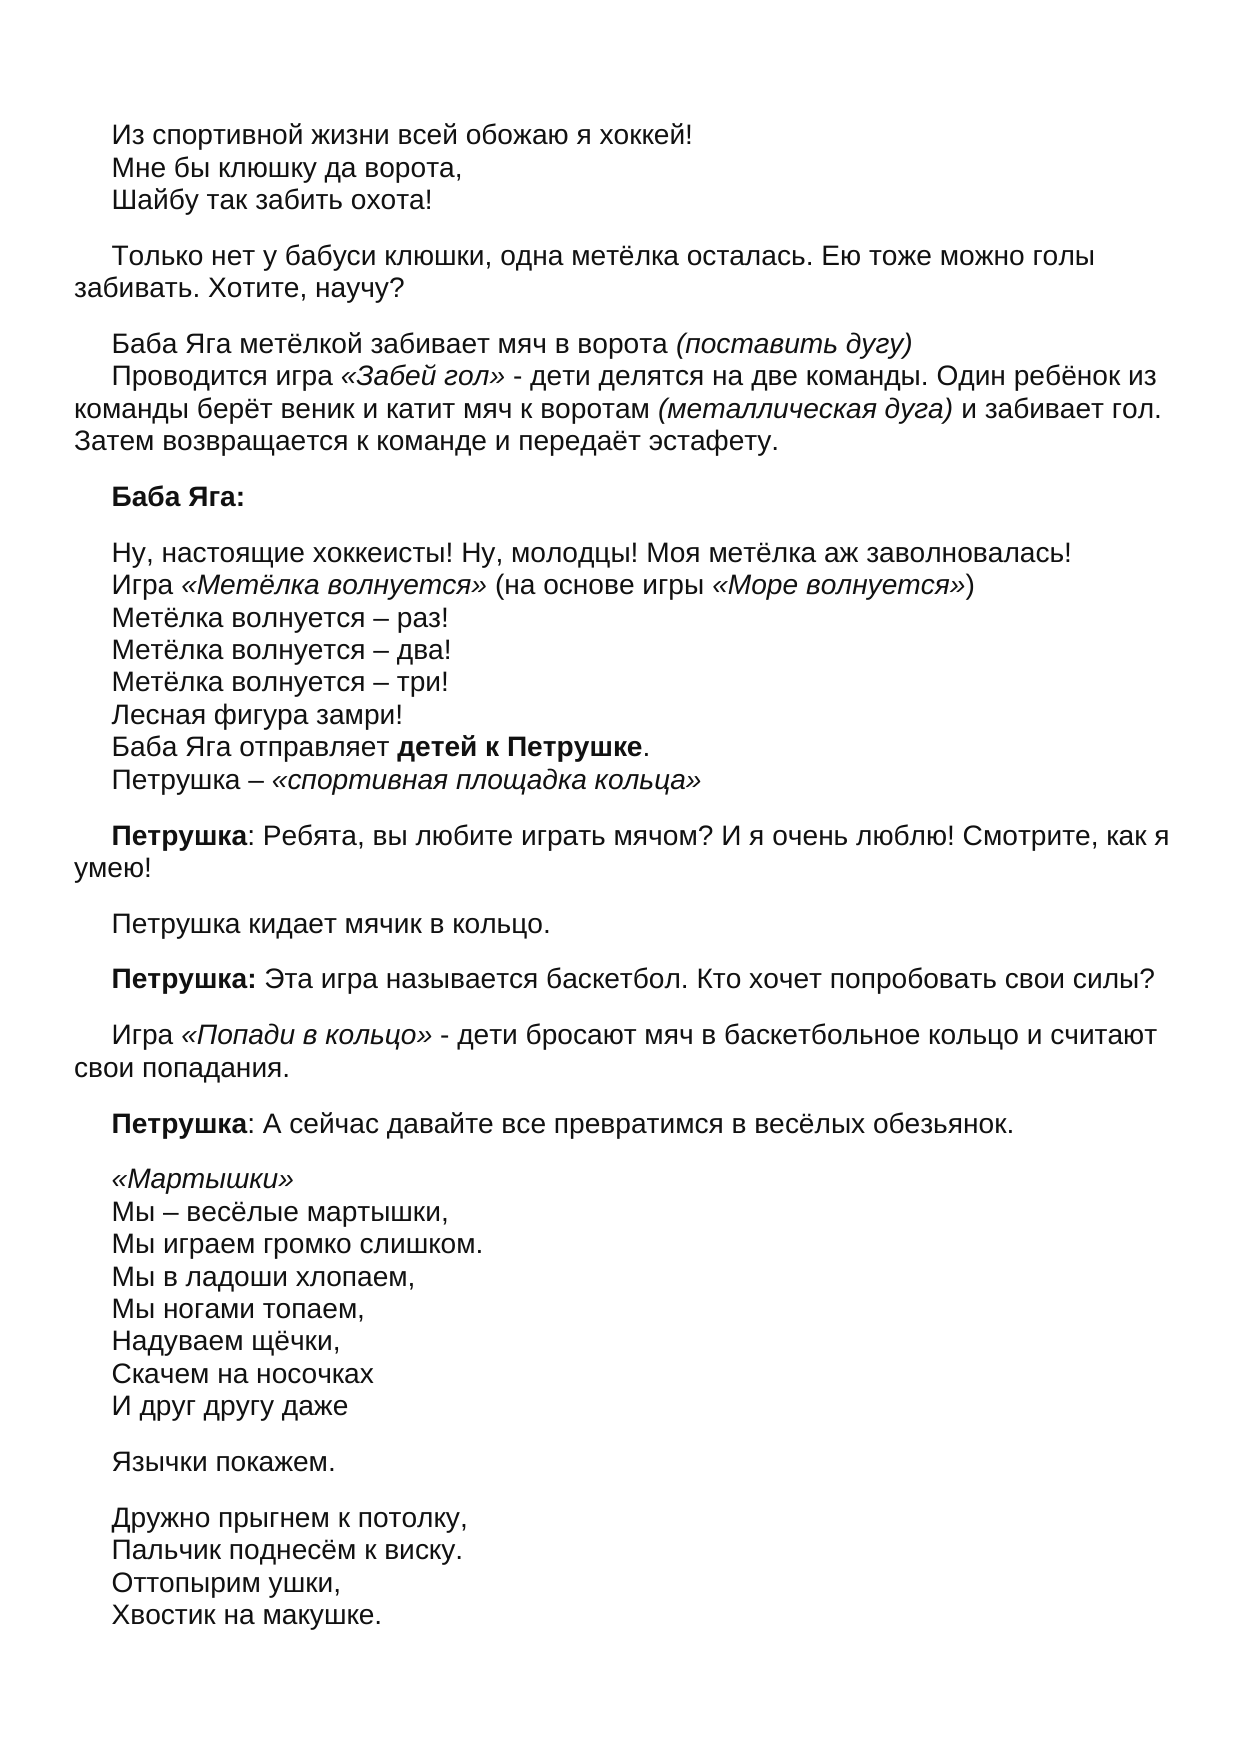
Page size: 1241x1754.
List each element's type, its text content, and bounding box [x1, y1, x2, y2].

text Петрушка – «спортивная площадка кольца» [74, 763, 1181, 795]
text Петрушка: Ребята, вы любите играть мячом? И я очень люблю! Смотрите, как я умею! [74, 818, 1181, 883]
text Мы в ладоши хлопаем, [74, 1259, 1181, 1292]
text Надуваем щёчки, [74, 1324, 1181, 1357]
text Метёлка волнуется – раз! [74, 601, 1181, 633]
text Ну, настоящие хоккеисты! Ну, молодцы! Моя метёлка аж заволновалась! [74, 536, 1181, 568]
text Оттопырим ушки, [74, 1566, 1181, 1598]
text Мне бы клюшку да ворота, [74, 151, 1181, 183]
text Петрушка: Эта игра называется баскетбол. Кто хочет попробовать свои силы? [74, 962, 1181, 995]
text Мы играем громко слишком. [74, 1227, 1181, 1259]
text Из спортивной жизни всей обожаю я хоккей! [74, 118, 1181, 151]
text Баба Яга отправляет детей к Петрушке. [74, 730, 1181, 763]
text Мы ногами топаем, [74, 1292, 1181, 1324]
text Игра «Попади в кольцо» - дети бросают мяч в баскетбольное кольцо и считают свои попадания. [74, 1018, 1181, 1083]
text Метёлка волнуется – два! [74, 633, 1181, 665]
text Петрушка: А сейчас давайте все превратимся в весёлых обезьянок. [74, 1107, 1181, 1139]
text Только нет у бабуси клюшки, одна метёлка осталась. Ею тоже можно голы забивать. Хотите, научу? [74, 239, 1181, 303]
text И друг другу даже [74, 1389, 1181, 1422]
text Хвостик на макушке. [74, 1598, 1181, 1630]
text Баба Яга: [74, 480, 1181, 512]
text Мы – весёлые мартышки, [74, 1195, 1181, 1227]
text Шайбу так забить охота! [74, 183, 1181, 215]
text Пальчик поднесём к виску. [74, 1533, 1181, 1566]
text Скачем на носочках [74, 1357, 1181, 1389]
text Петрушка кидает мячик в кольцо. [74, 907, 1181, 939]
text Проводится игра «Забей гол» - дети делятся на две команды. Один ребёнок из команды берёт веник и катит мяч к воротам (металлическая дуга) и забивает гол. Затем возвращается к команде и передаёт эстафету. [74, 359, 1181, 457]
text Игра «Метёлка волнуется» (на основе игры «Море волнуется») [74, 568, 1181, 601]
text Язычки покажем. [74, 1445, 1181, 1477]
text Метёлка волнуется – три! [74, 665, 1181, 698]
text Баба Яга метёлкой забивает мяч в ворота (поставить дугу) [74, 327, 1181, 359]
text «Мартышки» [74, 1162, 1181, 1195]
text Лесная фигура замри! [74, 698, 1181, 730]
text Дружно прыгнем к потолку, [74, 1501, 1181, 1533]
